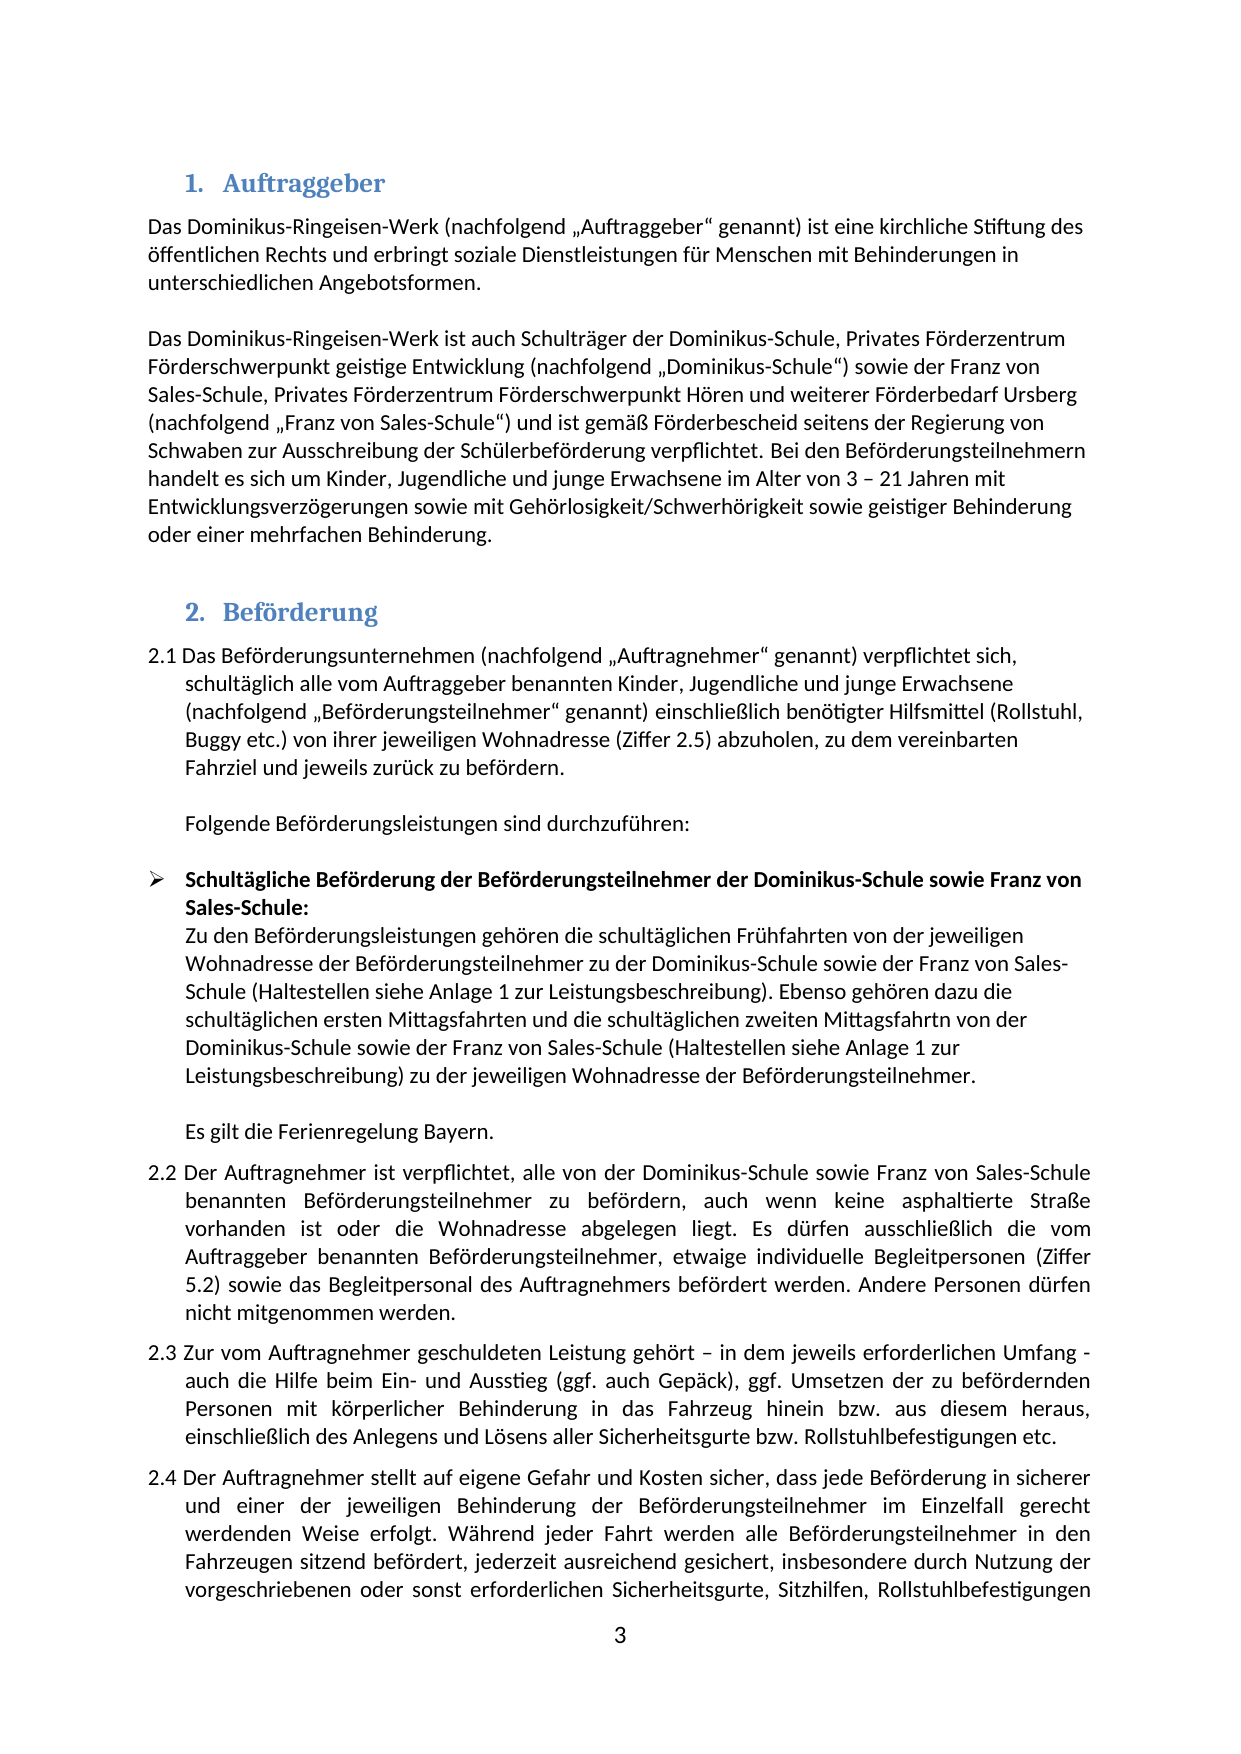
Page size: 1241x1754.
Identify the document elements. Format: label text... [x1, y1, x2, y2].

subtitle Beförderung [185, 597, 1093, 628]
text 2.2 Der Auftragnehmer ist verpflichtet, alle von der Dominikus-Schule sowie Franz von Sales-Schule benannten Beförderungsteilnehmer zu befördern, auch wenn keine asphaltierte Straße vorhanden ist oder die Wohnadresse abgelegen liegt. Es dürfen ausschließlich die vom Auftraggeber benannten Beförderungsteilnehmer, etwaige individuelle Begleitpersonen (Ziffer 5.2) sowie das Begleitpersonal des Auftragnehmers befördert werden. Andere Personen dürfen nicht mitgenommen werden. [148, 1158, 1093, 1326]
list Schultägliche Beförderung der Beförderungsteilnehmer der Dominikus-Schule sowie Franz von Sales-Schule: Zu den Beförderungsleistungen gehören die schultäglichen Frühfahrten von der jeweiligen Wohnadresse der Beförderungsteilnehmer zu der Dominikus-Schule sowie der Franz von Sales-Schule (Haltestellen siehe Anlage 1 zur Leistungsbeschreibung). Ebenso gehören dazu die schultäglichen ersten Mittagsfahrten und die schultäglichen zweiten Mittagsfahrtn von der Dominikus-Schule sowie der Franz von Sales-Schule (Haltestellen siehe Anlage 1 zur Leistungsbeschreibung) zu der jeweiligen Wohnadresse der Beförderungsteilnehmer. [148, 865, 1093, 1089]
subtitle Auftraggeber [185, 168, 1093, 199]
list Es gilt die Ferienregelung Bayern. [185, 1117, 1093, 1145]
text 2.1 Das Beförderungsunternehmen (nachfolgend „Auftragnehmer“ genannt) verpflichtet sich, schultäglich alle vom Auftraggeber benannten Kinder, Jugendliche und junge Erwachsene (nachfolgend „Beförderungsteilnehmer“ genannt) einschließlich benötigter Hilfsmittel (Rollstuhl, Buggy etc.) von ihrer jeweiligen Wohnadresse (Ziffer 2.5) abzuholen, zu dem vereinbarten Fahrziel und jeweils zurück zu befördern. [148, 641, 1093, 781]
text Das Dominikus-Ringeisen-Werk ist auch Schulträger der Dominikus-Schule, Privates Förderzentrum Förderschwerpunkt geistige Entwicklung (nachfolgend „Dominikus-Schule“) sowie der Franz von Sales-Schule, Privates Förderzentrum Förderschwerpunkt Hören und weiterer Förderbedarf Ursberg (nachfolgend „Franz von Sales-Schule“) und ist gemäß Förderbescheid seitens der Regierung von Schwaben zur Ausschreibung der Schülerbeförderung verpflichtet. Bei den Beförderungsteilnehmern handelt es sich um Kinder, Jugendliche und junge Erwachsene im Alter von 3 – 21 Jahren mit Entwicklungsverzögerungen sowie mit Gehörlosigkeit/Schwerhörigkeit sowie geistiger Behinderung oder einer mehrfachen Behinderung. [148, 324, 1093, 548]
list Folgende Beförderungsleistungen sind durchzuführen: [185, 809, 1093, 837]
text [148, 1463, 1093, 1603]
text Das Dominikus-Ringeisen-Werk (nachfolgend „Auftraggeber“ genannt) ist eine kirchliche Stiftung des öffentlichen Rechts und erbringt soziale Dienstleistungen für Menschen mit Behinderungen in unterschiedlichen Angebotsformen. [148, 212, 1093, 296]
text 2.3 Zur vom Auftragnehmer geschuldeten Leistung gehört – in dem jeweils erforderlichen Umfang -auch die Hilfe beim Ein- und Ausstieg (ggf. auch Gepäck), ggf. Umsetzen der zu befördernden Personen mit körperlicher Behinderung in das Fahrzeug hinein bzw. aus diesem heraus, einschließlich des Anlegens und Lösens aller Sicherheitsgurte bzw. Rollstuhlbefestigungen etc. [148, 1338, 1093, 1450]
